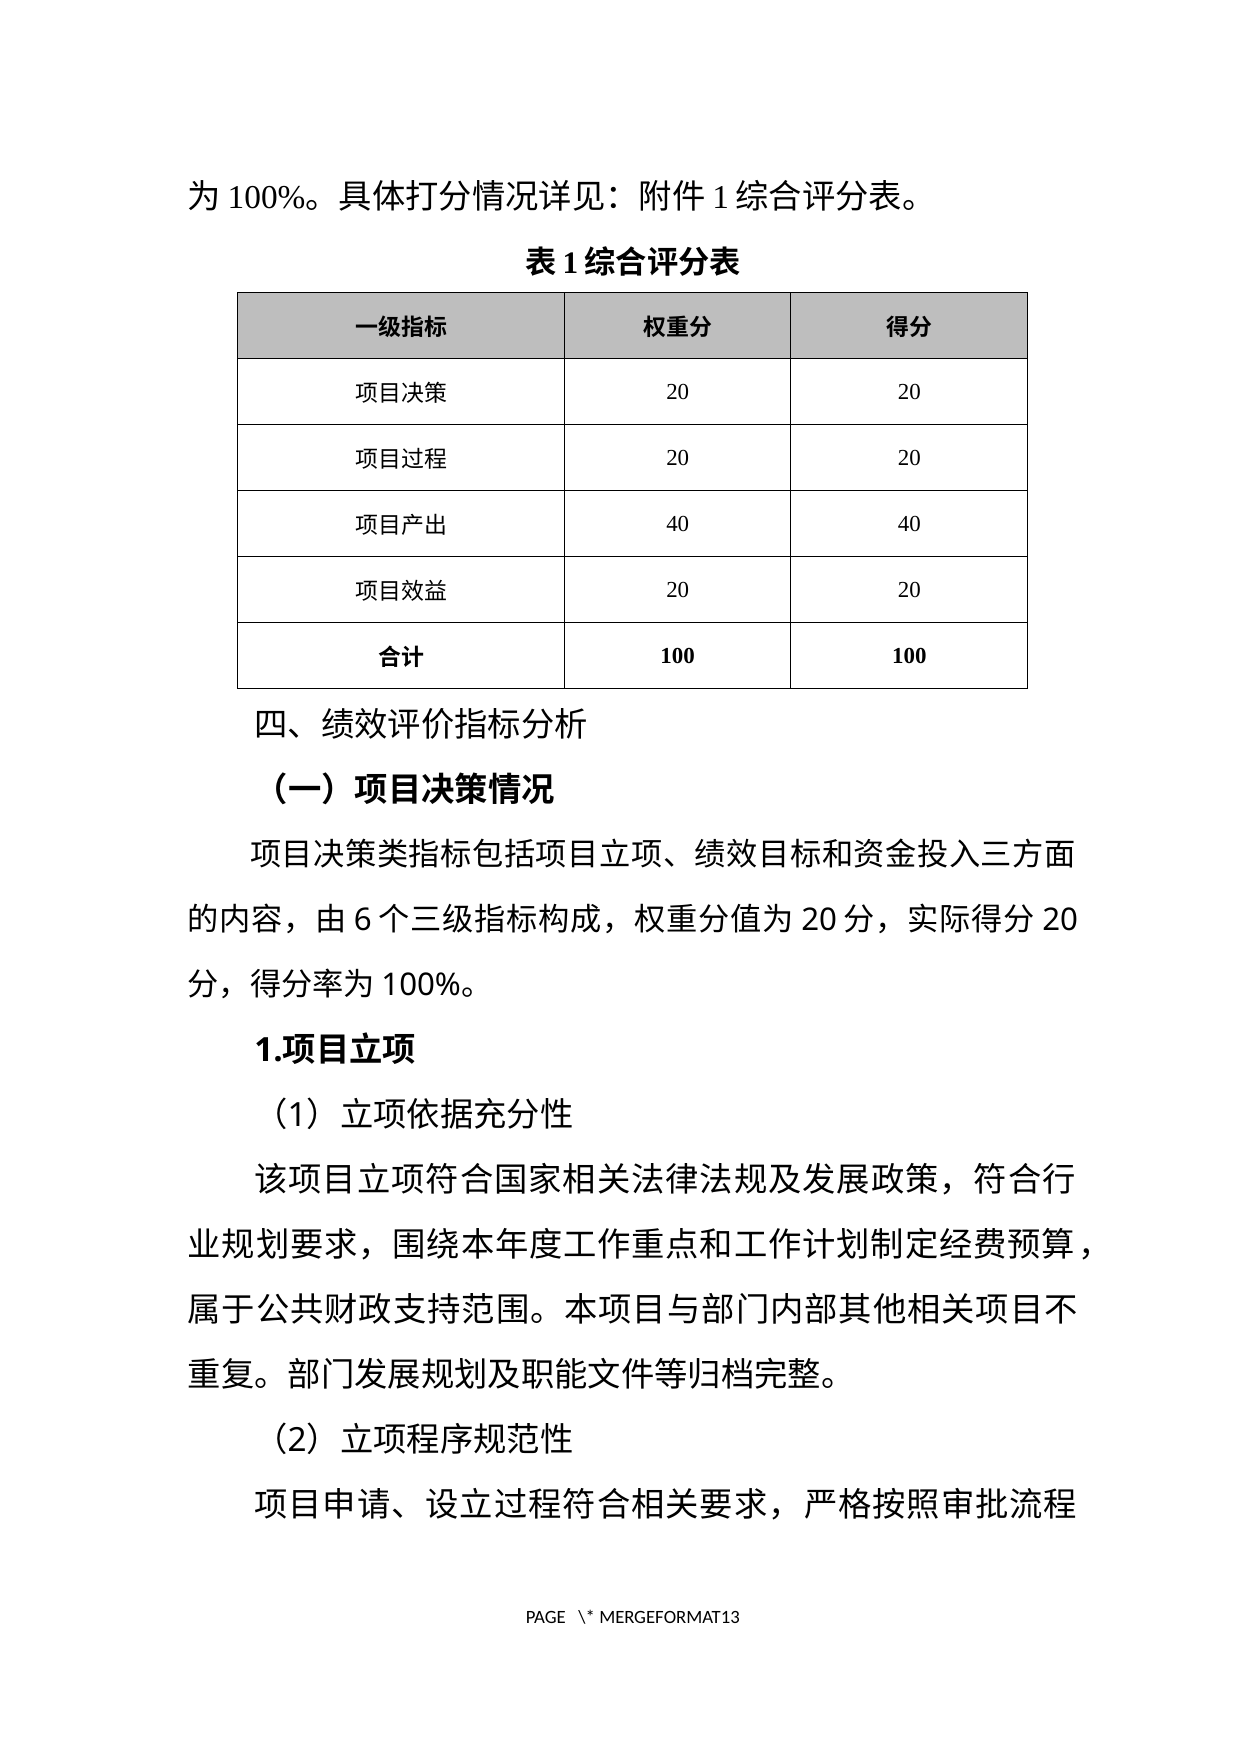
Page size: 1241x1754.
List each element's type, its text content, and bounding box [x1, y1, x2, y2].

text 项目决策类指标包括项目立项、绩效目标和资金投入三方面的内容，由6个三级指标构成，权重分值为20分，实际得分20分，得分率为100%。 [187, 819, 1078, 1014]
table_cell 100 [565, 623, 790, 688]
text （2）立项程序规范性 [187, 1404, 1078, 1469]
table_cell 20 [565, 359, 790, 424]
table_cell 项目决策 [238, 359, 564, 424]
title 表1综合评分表 [187, 227, 1078, 292]
table_cell 项目效益 [238, 557, 564, 622]
table_cell 20 [791, 557, 1027, 622]
table_cell 40 [565, 491, 790, 556]
table_cell 项目产出 [238, 491, 564, 556]
text 该项目立项符合国家相关法律法规及发展政策，符合行业规划要求，围绕本年度工作重点和工作计划制定经费预算，属于公共财政支持范围。本项目与部门内部其他相关项目不重复。部门发展规划及职能文件等归档完整。 [187, 1144, 1078, 1404]
table_cell 20 [565, 557, 790, 622]
table_cell 合计 [238, 623, 564, 688]
table_cell 20 [791, 359, 1027, 424]
title （一）项目决策情况 [187, 754, 1078, 819]
text （1）立项依据充分性 [187, 1079, 1078, 1144]
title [187, 162, 1078, 227]
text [187, 1469, 1078, 1534]
table_cell 40 [791, 491, 1027, 556]
table_header 一级指标 [238, 293, 564, 358]
table_header 权重分 [565, 293, 790, 358]
table_cell 20 [791, 425, 1027, 490]
text 四、绩效评价指标分析 [187, 689, 1078, 754]
text 1.项目立项 [187, 1014, 1078, 1079]
table_cell 20 [565, 425, 790, 490]
table_cell 项目过程 [238, 425, 564, 490]
table_cell 100 [791, 623, 1027, 688]
table_header 得分 [791, 293, 1027, 358]
